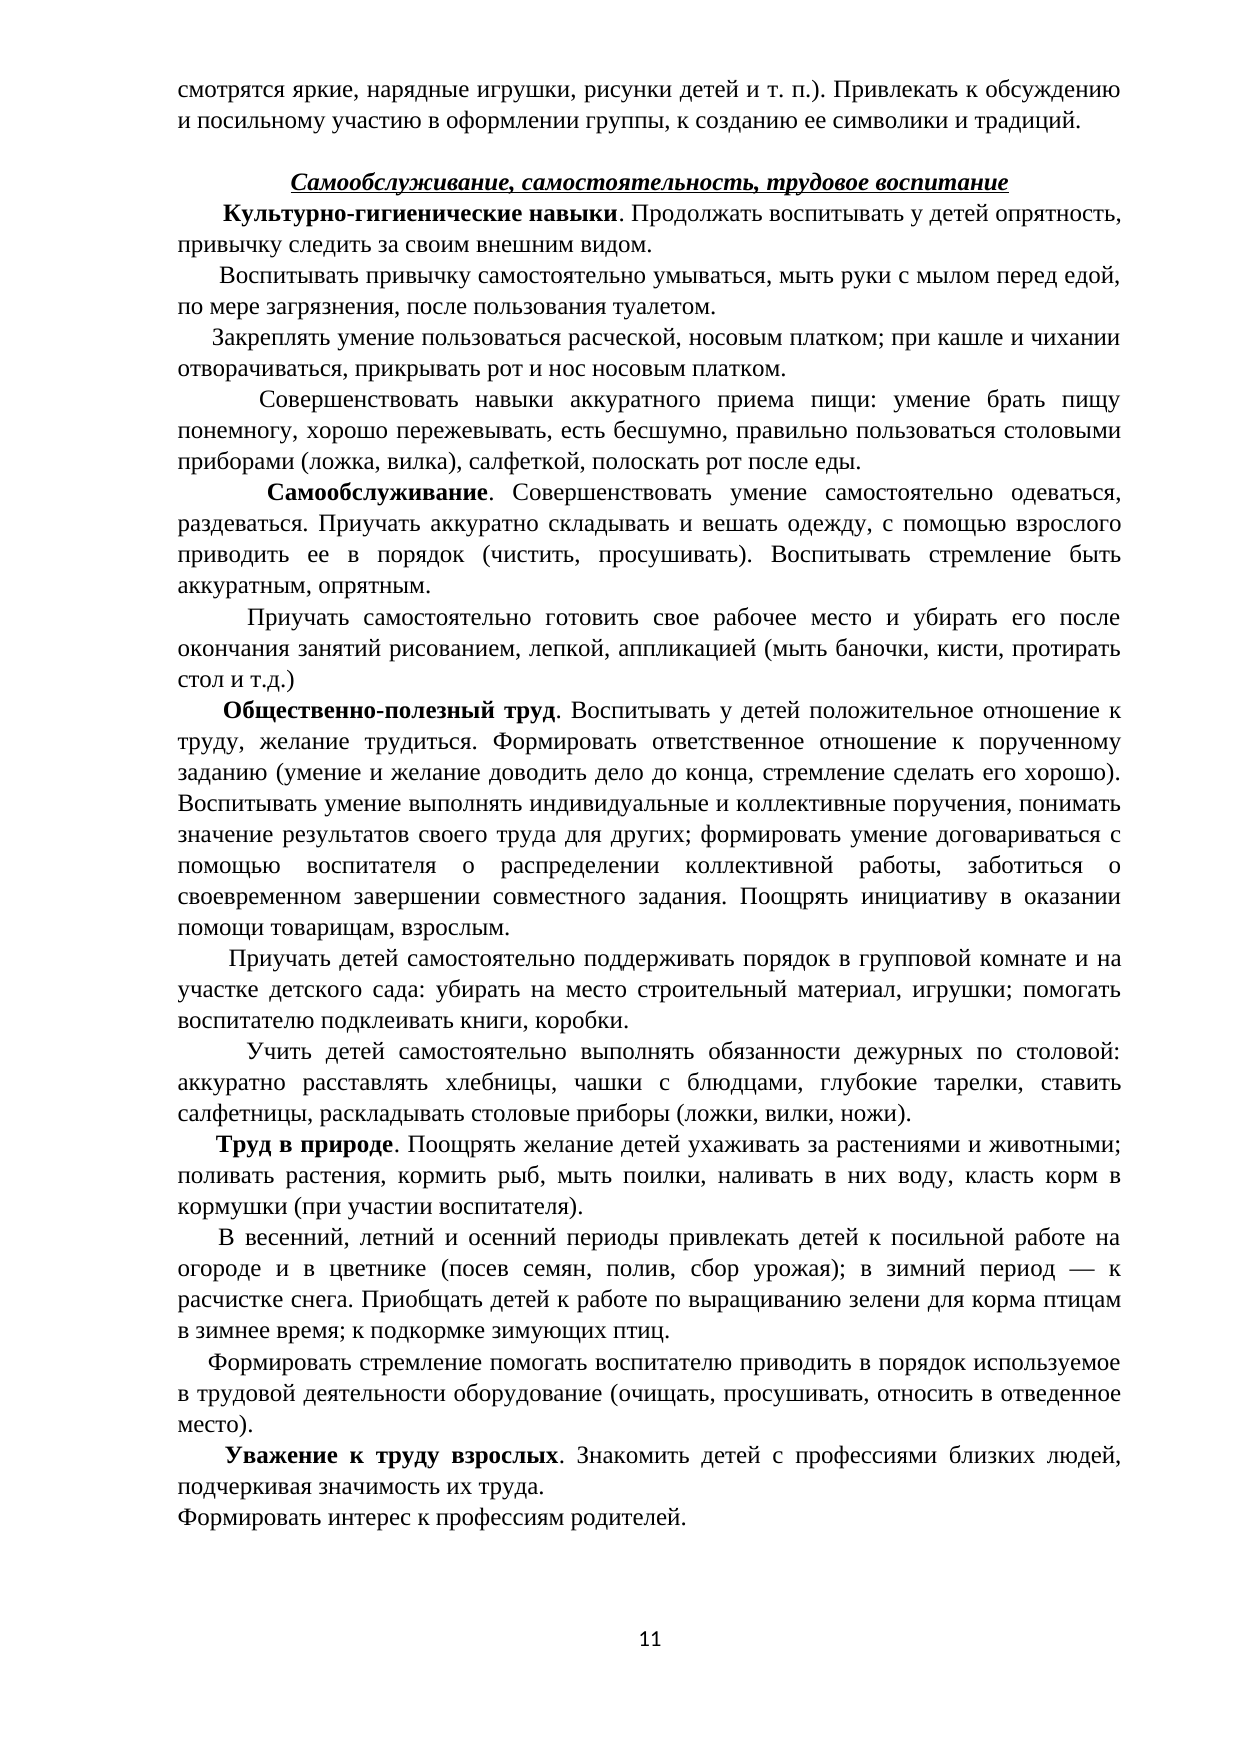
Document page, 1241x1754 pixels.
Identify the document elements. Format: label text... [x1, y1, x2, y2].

text Культурно-гигиенические навыки. Продолжать воспитывать у детей опрятность, привычку следить за своим внешним видом. [177, 198, 1122, 258]
text Общественно-полезный труд. Воспитывать у детей положительное отношение к труду, желание трудиться. Формировать ответственное отношение к порученному заданию (умение и желание доводить дело до конца, стремление сделать его хорошо). Воспитывать умение выполнять индивидуальные и коллективные поручения, понимать значение результатов своего труда для других; формировать умение договариваться с помощью воспитателя о распределении коллективной работы, заботиться о своевременном завершении совместного задания. Поощрять инициативу в оказании помощи товарищам, взрослым. [177, 695, 1122, 941]
text В весенний, летний и осенний периоды привлекать детей к посильной работе на огороде и в цветнике (посев семян, полив, сбор урожая); в зимний период — к расчистке снега. Приобщать детей к работе по выращиванию зелени для корма птицам в зимнее время; к подкормке зимующих птиц. [177, 1222, 1122, 1344]
text Труд в природе. Поощрять желание детей ухаживать за растениями и животными; поливать растения, кормить рыб, мыть поилки, наливать в них воду, класть корм в кормушки (при участии воспитателя). [177, 1129, 1122, 1220]
text Приучать самостоятельно готовить свое рабочее место и убирать его после окончания занятий рисованием, лепкой, аппликацией (мыть баночки, кисти, протирать стол и т.д.) [177, 602, 1122, 692]
text Формировать интерес к профессиям родителей. [177, 1502, 1122, 1531]
text Самообслуживание. Совершенствовать умение самостоятельно одеваться, раздеваться. Приучать аккуратно складывать и вешать одежду, с помощью взрослого приводить ее в порядок (чистить, просушивать). Воспитывать стремление быть аккуратным, опрятным. [177, 477, 1122, 599]
text Совершенствовать навыки аккуратного приема пищи: умение брать пищу понемногу, хорошо пережевывать, есть бесшумно, правильно пользоваться столовыми приборами (ложка, вилка), салфеткой, полоскать рот после еды. [177, 384, 1122, 475]
text Уважение к труду взрослых. Знакомить детей с профессиями близких людей, подчеркивая значимость их труда. [177, 1440, 1122, 1499]
text Учить детей самостоятельно выполнять обязанности дежурных по столовой: аккуратно расставлять хлебницы, чашки с блюдцами, глубокие тарелки, ставить салфетницы, раскладывать столовые приборы (ложки, вилки, ножи). [177, 1036, 1122, 1127]
text Воспитывать привычку самостоятельно умываться, мыть руки с мылом перед едой, по мере загрязнения, после пользования туалетом. [177, 260, 1122, 320]
text Формировать стремление помогать воспитателю приводить в порядок используемое в трудовой деятельности оборудование (очищать, просушивать, относить в отведенное место). [177, 1347, 1122, 1437]
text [177, 74, 1122, 134]
text Приучать детей самостоятельно поддерживать порядок в групповой комнате и на участке детского сада: убирать на место строительный материал, игрушки; помогать воспитателю подклеивать книги, коробки. [177, 943, 1122, 1034]
text Самообслуживание, самостоятельность, трудовое воспитание [177, 167, 1122, 196]
text Закреплять умение пользоваться расческой, носовым платком; при кашле и чихании отворачиваться, прикрывать рот и нос носовым платком. [177, 322, 1122, 382]
